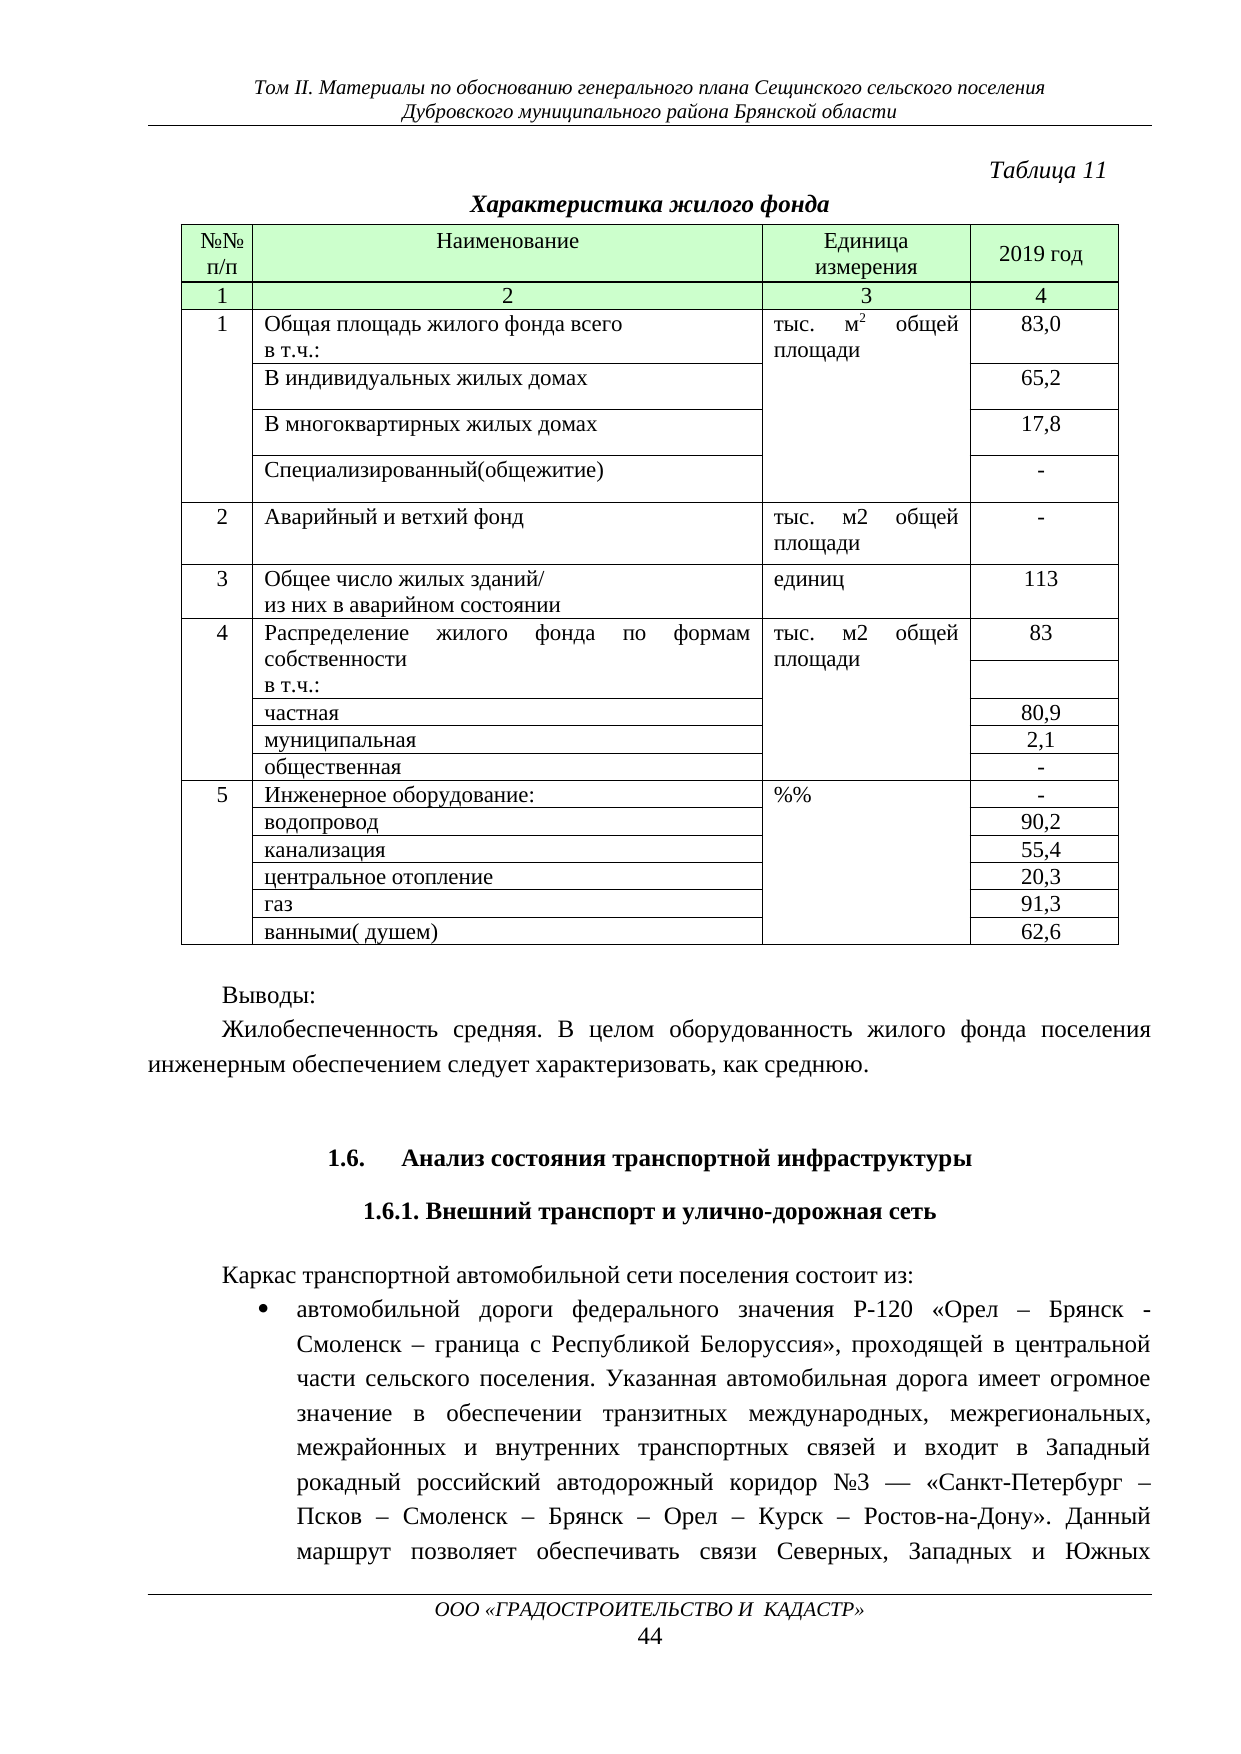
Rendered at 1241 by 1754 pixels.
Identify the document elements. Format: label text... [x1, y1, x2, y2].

table_cell 17,8 [971, 410, 1118, 455]
table_cell - [971, 503, 1118, 564]
table_cell 1 [182, 310, 252, 502]
table_cell 20,3 [971, 863, 1118, 889]
table_cell 2 [253, 283, 762, 309]
table_cell 91,3 [971, 890, 1118, 917]
table_cell газ [253, 890, 762, 917]
table_cell 3 [763, 283, 970, 309]
table_cell Общая площадь жилого фонда всего в т.ч.: [253, 310, 762, 362]
table_cell тыс. м2 общей площади [763, 619, 970, 780]
table_cell общественная [253, 754, 762, 780]
table_cell канализация [253, 836, 762, 862]
text Каркас транспортной автомобильной сети поселения состоит из: [148, 1260, 1152, 1289]
table_cell Специализированный(общежитие) [253, 456, 762, 502]
table_cell Распределение жилого фонда по формам собственности в т.ч.: [253, 619, 762, 698]
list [259, 1294, 1152, 1565]
table_cell водопровод [253, 808, 762, 834]
table_header №№ п/п [182, 225, 252, 281]
table_cell центральное отопление [253, 863, 762, 889]
table_cell В индивидуальных жилых домах [253, 364, 762, 409]
subtitle 1.6.1. Внешний транспорт и улично-дорожная сеть [148, 1196, 1152, 1225]
table_cell муниципальная [253, 726, 762, 752]
table_header Единица измерения [763, 225, 970, 281]
table_cell 2 [182, 503, 252, 564]
table_cell Инженерное оборудование: [253, 781, 762, 807]
table_cell В многоквартирных жилых домах [253, 410, 762, 455]
table_cell - [971, 781, 1118, 807]
table_cell 80,9 [971, 699, 1118, 725]
table_cell 5 [182, 781, 252, 944]
text Выводы: [148, 980, 1152, 1008]
table_cell 62,6 [971, 918, 1118, 944]
table_cell частная [253, 699, 762, 725]
table_cell 1 [182, 283, 252, 309]
text Жилобеспеченность средняя. В целом оборудованность жилого фонда поселения инженерным обеспечением следует характеризовать, как среднюю. [148, 1014, 1152, 1077]
table_cell [971, 661, 1118, 698]
table_cell - [971, 754, 1118, 780]
subtitle 1.6. Анализ состояния транспортной инфраструктуры [148, 1143, 1152, 1171]
table_cell 83,0 [971, 310, 1118, 362]
table_cell тыс. м2 общей площади [763, 503, 970, 564]
table_cell единиц [763, 565, 970, 617]
table_cell %% [763, 781, 970, 944]
table_cell 113 [971, 565, 1118, 617]
table_cell - [971, 456, 1118, 502]
table_cell 3 [182, 565, 252, 617]
table_cell тыс. м2 общей площади [763, 310, 970, 502]
table_header 2019 год [971, 225, 1118, 281]
table_cell Общее число жилых зданий/ из них в аварийном состоянии [253, 565, 762, 617]
table_cell 65,2 [971, 364, 1118, 409]
text Характеристика жилого фонда [148, 189, 1152, 218]
table_cell 4 [182, 619, 252, 780]
table_cell 83 [971, 619, 1118, 660]
table_cell Аварийный и ветхий фонд [253, 503, 762, 564]
table_cell 4 [971, 283, 1118, 309]
table_cell 90,2 [971, 808, 1118, 834]
table_cell ванными( душем) [253, 918, 762, 944]
table_cell 2,1 [971, 726, 1118, 752]
text Таблица 11 [148, 155, 1107, 184]
table_cell 55,4 [971, 836, 1118, 862]
table_header Наименование [253, 225, 762, 281]
